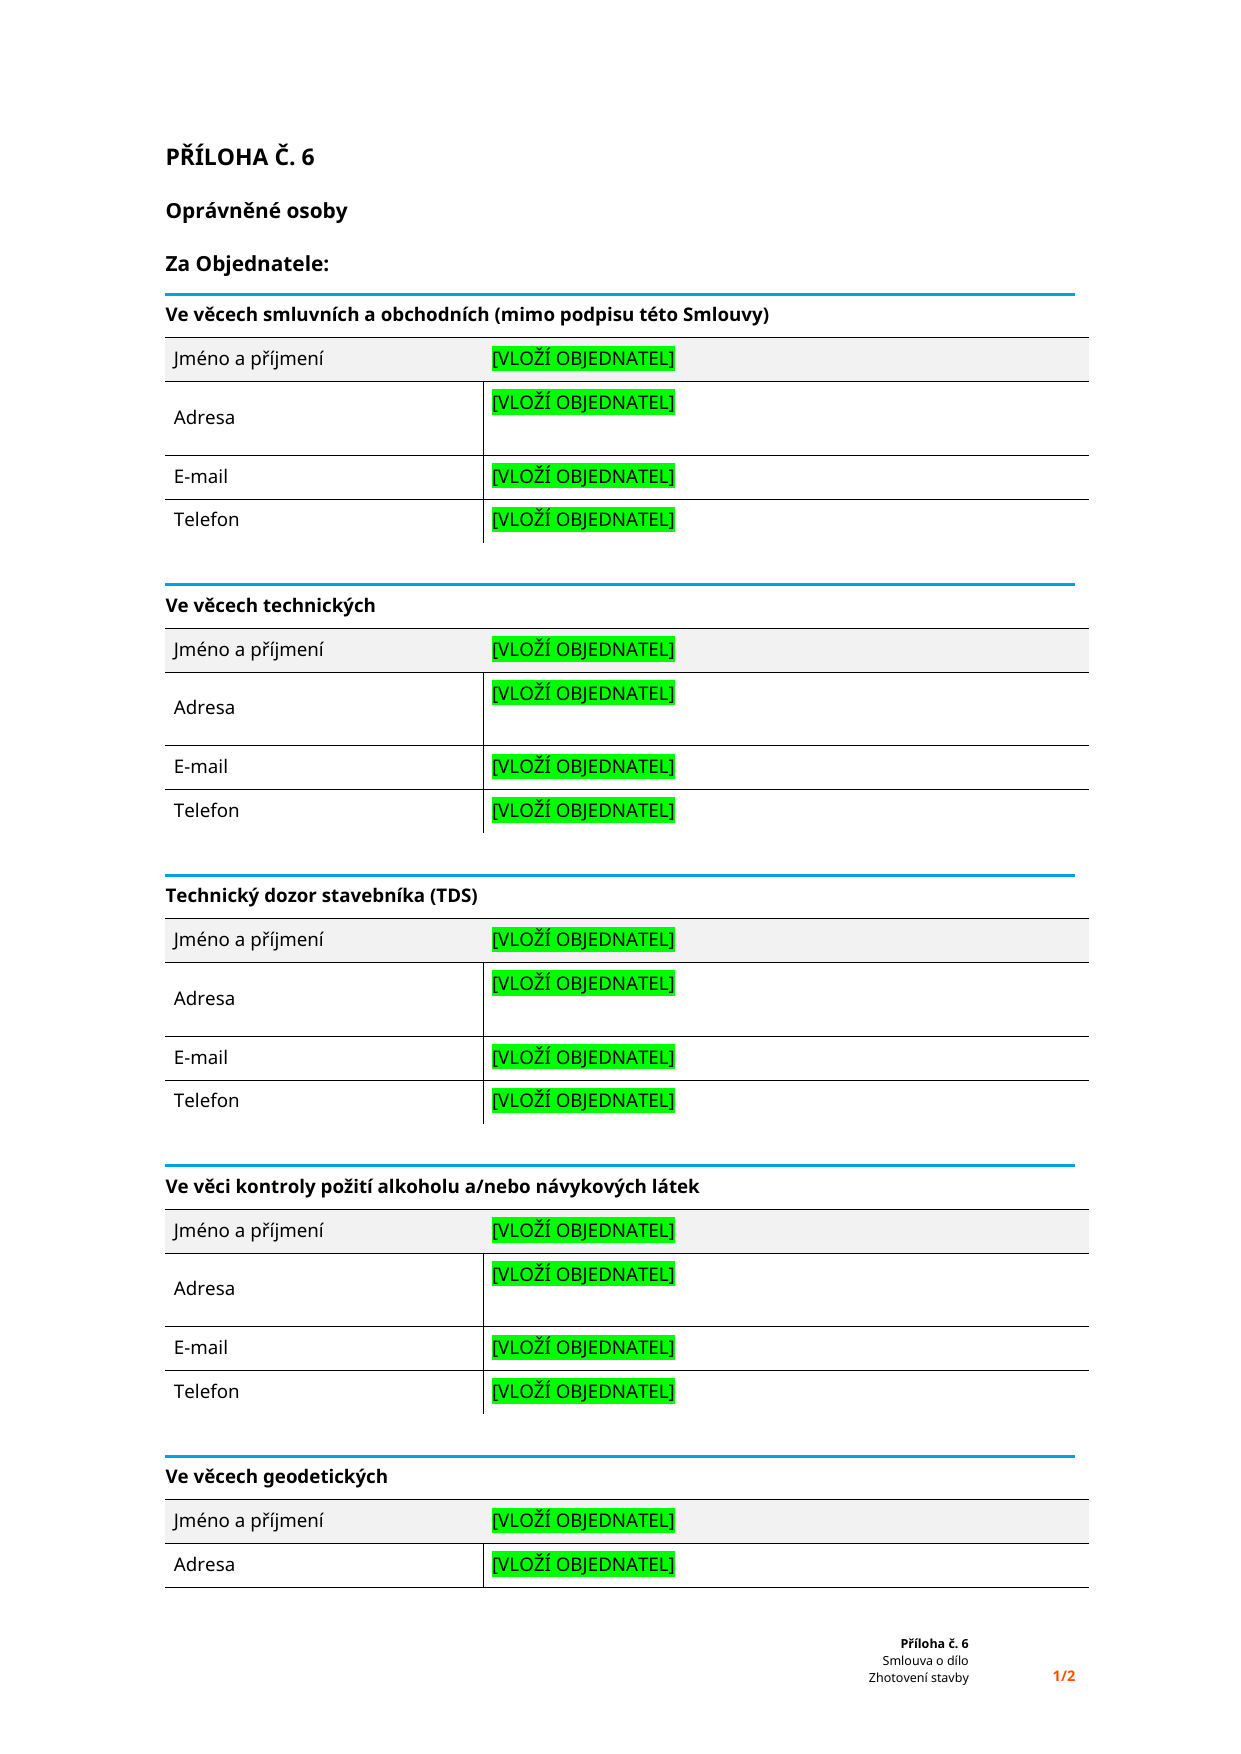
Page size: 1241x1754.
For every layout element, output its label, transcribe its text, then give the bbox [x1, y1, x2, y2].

table_cell [VLOŽÍ OBJEDNATEL] [484, 790, 1089, 833]
text Příloha č. 6 [165, 141, 1075, 173]
table_cell Adresa [165, 1254, 483, 1326]
table_cell [VLOŽÍ OBJEDNATEL] [484, 1037, 1089, 1079]
table_cell Telefon [165, 500, 483, 542]
table_cell [VLOŽÍ OBJEDNATEL] [484, 1544, 1089, 1587]
table_cell Telefon [165, 790, 483, 833]
text Ve věci kontroly požití alkoholu a/nebo návykových látek [165, 1167, 1075, 1199]
table_cell [VLOŽÍ OBJEDNATEL] [484, 746, 1089, 789]
text Ve věcech smluvních a obchodních (mimo podpisu této Smlouvy) [165, 296, 1075, 327]
table_cell Adresa [165, 1544, 483, 1587]
text Oprávněné osoby [165, 197, 1075, 225]
table_header Jméno a příjmení [165, 1210, 484, 1253]
table_cell [VLOŽÍ OBJEDNATEL] [484, 673, 1089, 745]
table_header Jméno a příjmení [165, 919, 484, 962]
table_header [VLOŽÍ OBJEDNATEL] [484, 1210, 1089, 1253]
text Za Objednatele: [165, 249, 1075, 277]
table_header [VLOŽÍ OBJEDNATEL] [484, 338, 1089, 381]
table_cell Telefon [165, 1081, 483, 1123]
table_cell [VLOŽÍ OBJEDNATEL] [484, 456, 1089, 498]
table_cell E-mail [165, 1327, 483, 1370]
table_cell Adresa [165, 963, 483, 1036]
table_cell [VLOŽÍ OBJEDNATEL] [484, 1254, 1089, 1326]
table_cell [VLOŽÍ OBJEDNATEL] [484, 1371, 1089, 1414]
table_header Jméno a příjmení [165, 629, 484, 672]
table_header [VLOŽÍ OBJEDNATEL] [484, 629, 1089, 672]
text Ve věcech geodetických [165, 1458, 1075, 1489]
text Technický dozor stavebníka (TDS) [165, 877, 1075, 908]
text Ve věcech technických [165, 586, 1075, 618]
table_cell E-mail [165, 746, 483, 789]
table_cell Telefon [165, 1371, 483, 1414]
table_cell E-mail [165, 1037, 483, 1079]
table_cell [VLOŽÍ OBJEDNATEL] [484, 1081, 1089, 1123]
table_cell Adresa [165, 382, 483, 455]
table_cell [VLOŽÍ OBJEDNATEL] [484, 1327, 1089, 1370]
table_header Jméno a příjmení [165, 338, 484, 381]
table_cell [VLOŽÍ OBJEDNATEL] [484, 500, 1089, 542]
table_header Jméno a příjmení [165, 1500, 484, 1543]
table_header [VLOŽÍ OBJEDNATEL] [484, 919, 1089, 962]
table_cell [VLOŽÍ OBJEDNATEL] [484, 963, 1089, 1036]
table_cell E-mail [165, 456, 483, 498]
table_cell Adresa [165, 673, 483, 745]
table_header [VLOŽÍ OBJEDNATEL] [484, 1500, 1089, 1543]
table_cell [VLOŽÍ OBJEDNATEL] [484, 382, 1089, 455]
